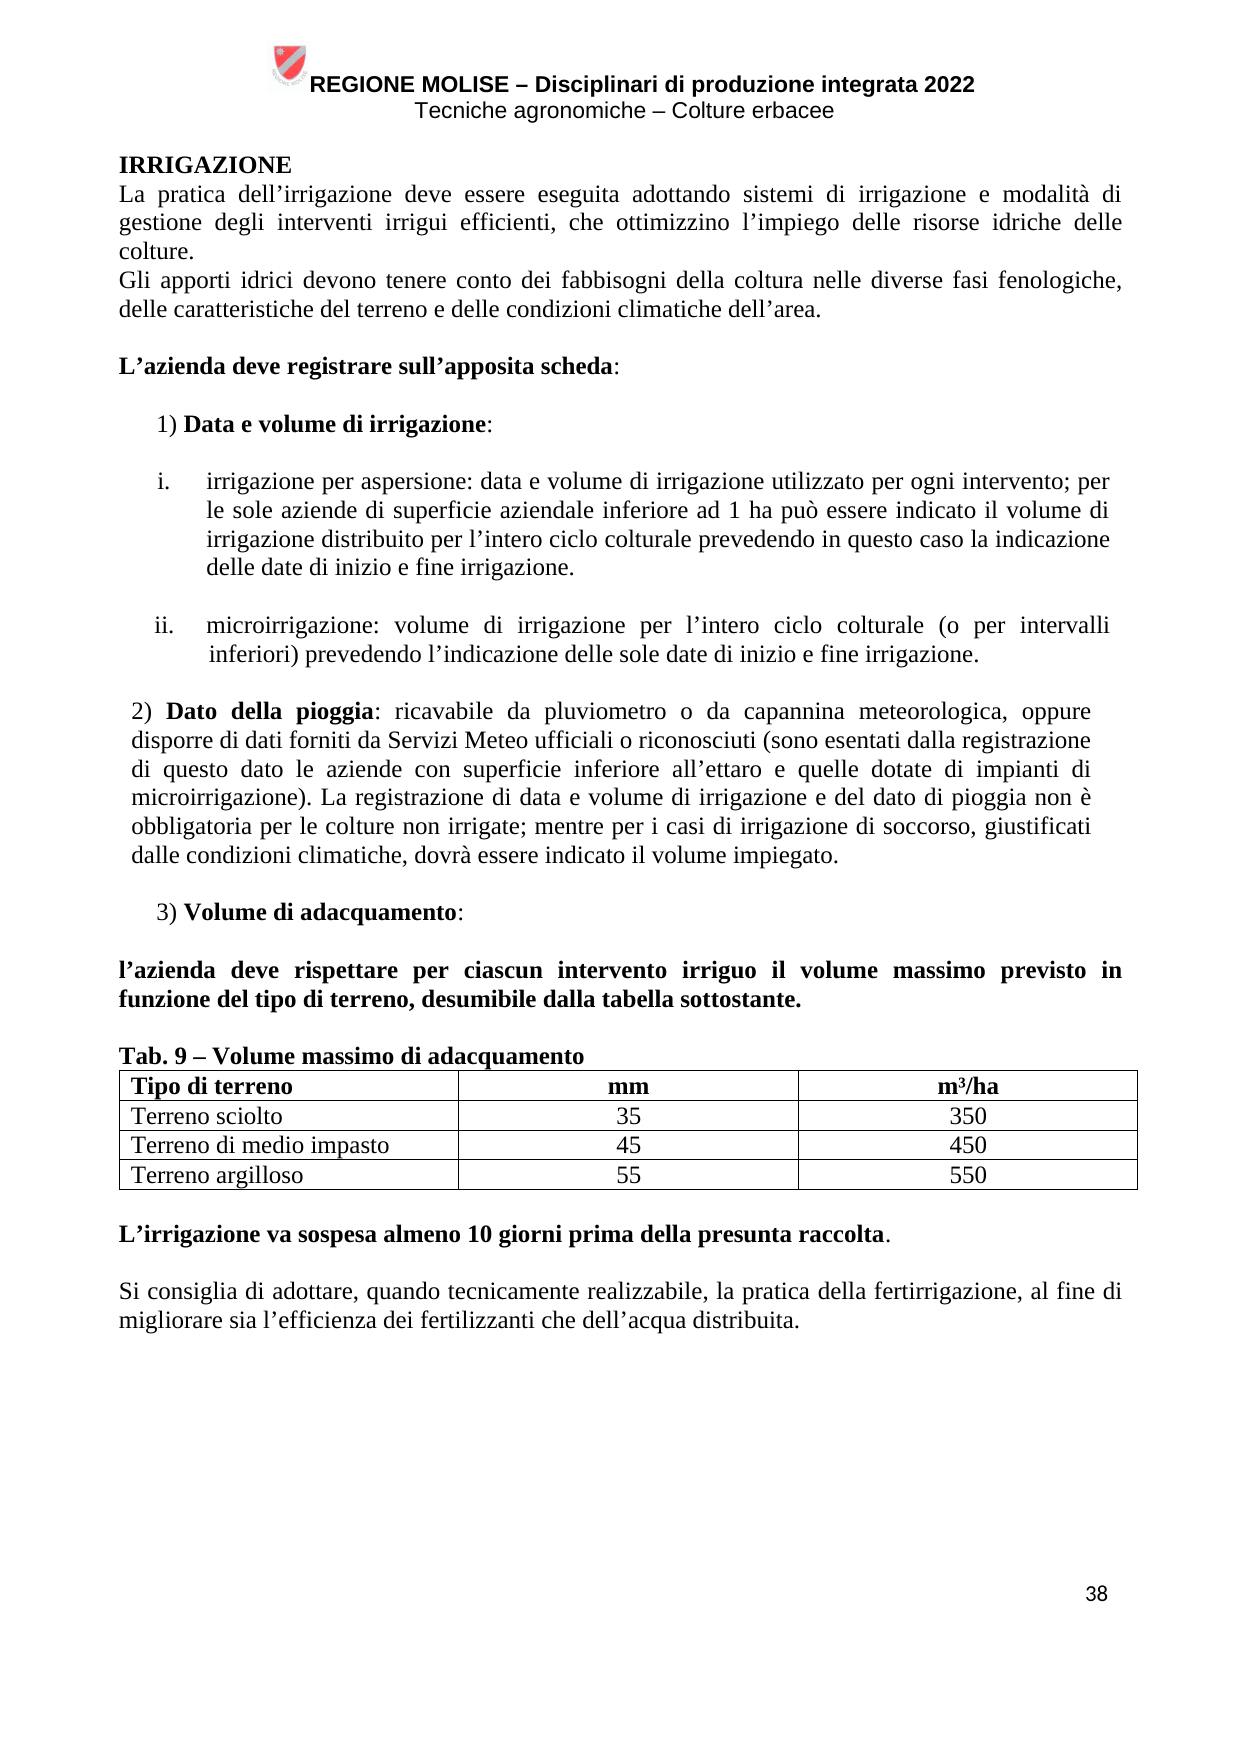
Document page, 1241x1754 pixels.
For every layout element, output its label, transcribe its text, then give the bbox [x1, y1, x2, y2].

text l’azienda deve rispettare per ciascun intervento irriguo il volume massimo previsto in funzione del tipo di terreno, desumibile dalla tabella sottostante. [119, 955, 1123, 1012]
table_cell Terreno argilloso [120, 1160, 458, 1189]
list irrigazione per aspersione: data e volume di irrigazione utilizzato per ogni intervento; per le sole aziende di superficie aziendale inferiore ad 1 ha può essere indicato il volume di irrigazione distribuito per l’intero ciclo colturale prevedendo in questo caso la indicazione delle date di inizio e fine irrigazione. [157, 466, 1111, 581]
text Tab. 9 – Volume massimo di adacquamento [119, 1041, 1123, 1070]
table_cell Terreno sciolto [120, 1101, 458, 1129]
text Si consiglia di adottare, quando tecnicamente realizzabile, la pratica della fertirrigazione, al fine di migliorare sia l’efficienza dei fertilizzanti che dell’acqua distribuita. [119, 1276, 1123, 1334]
text L’irrigazione va sospesa almeno 10 giorni prima della presunta raccolta. [119, 1219, 1123, 1248]
table_header m³/ha [799, 1071, 1137, 1100]
table_cell 55 [459, 1160, 798, 1189]
table_cell 550 [799, 1160, 1137, 1189]
table_cell 35 [459, 1101, 798, 1129]
table_header Tipo di terreno [120, 1071, 458, 1100]
table_cell Terreno di medio impasto [120, 1131, 458, 1159]
table_header mm [459, 1071, 798, 1100]
text 1) Data e volume di irrigazione: [156, 409, 1123, 437]
list microirrigazione: volume di irrigazione per l’intero ciclo colturale (o per intervalli inferiori) prevedendo l’indicazione delle sole date di inizio e fine irrigazione. [154, 610, 1111, 667]
text IRRIGAZIONE [119, 150, 1123, 179]
text 3) Volume di adacquamento: [156, 897, 1123, 926]
text La pratica dell’irrigazione deve essere eseguita adottando sistemi di irrigazione e modalità di gestione degli interventi irrigui efficienti, che ottimizzino l’impiego delle risorse idriche delle colture. [119, 179, 1123, 265]
text L’azienda deve registrare sull’apposita scheda: [119, 351, 1123, 380]
table_cell 350 [799, 1101, 1137, 1129]
table_cell 45 [459, 1131, 798, 1159]
table_cell 450 [799, 1131, 1137, 1159]
text 2) Dato della pioggia: ricavabile da pluviometro o da capannina meteorologica, oppure disporre di dati forniti da Servizi Meteo ufficiali o riconosciuti (sono esentati dalla registrazione di questo dato le aziende con superficie inferiore all’ettaro e quelle dotate di impianti di microirrigazione). La registrazione di data e volume di irrigazione e del dato di pioggia non è obbligatoria per le colture non irrigate; mentre per i casi di irrigazione di soccorso, giustificati dalle condizioni climatiche, dovrà essere indicato il volume impiegato. [131, 696, 1092, 869]
text Gli apporti idrici devono tenere conto dei fabbisogni della coltura nelle diverse fasi fenologiche, delle caratteristiche del terreno e delle condizioni climatiche dell’area. [119, 265, 1123, 322]
